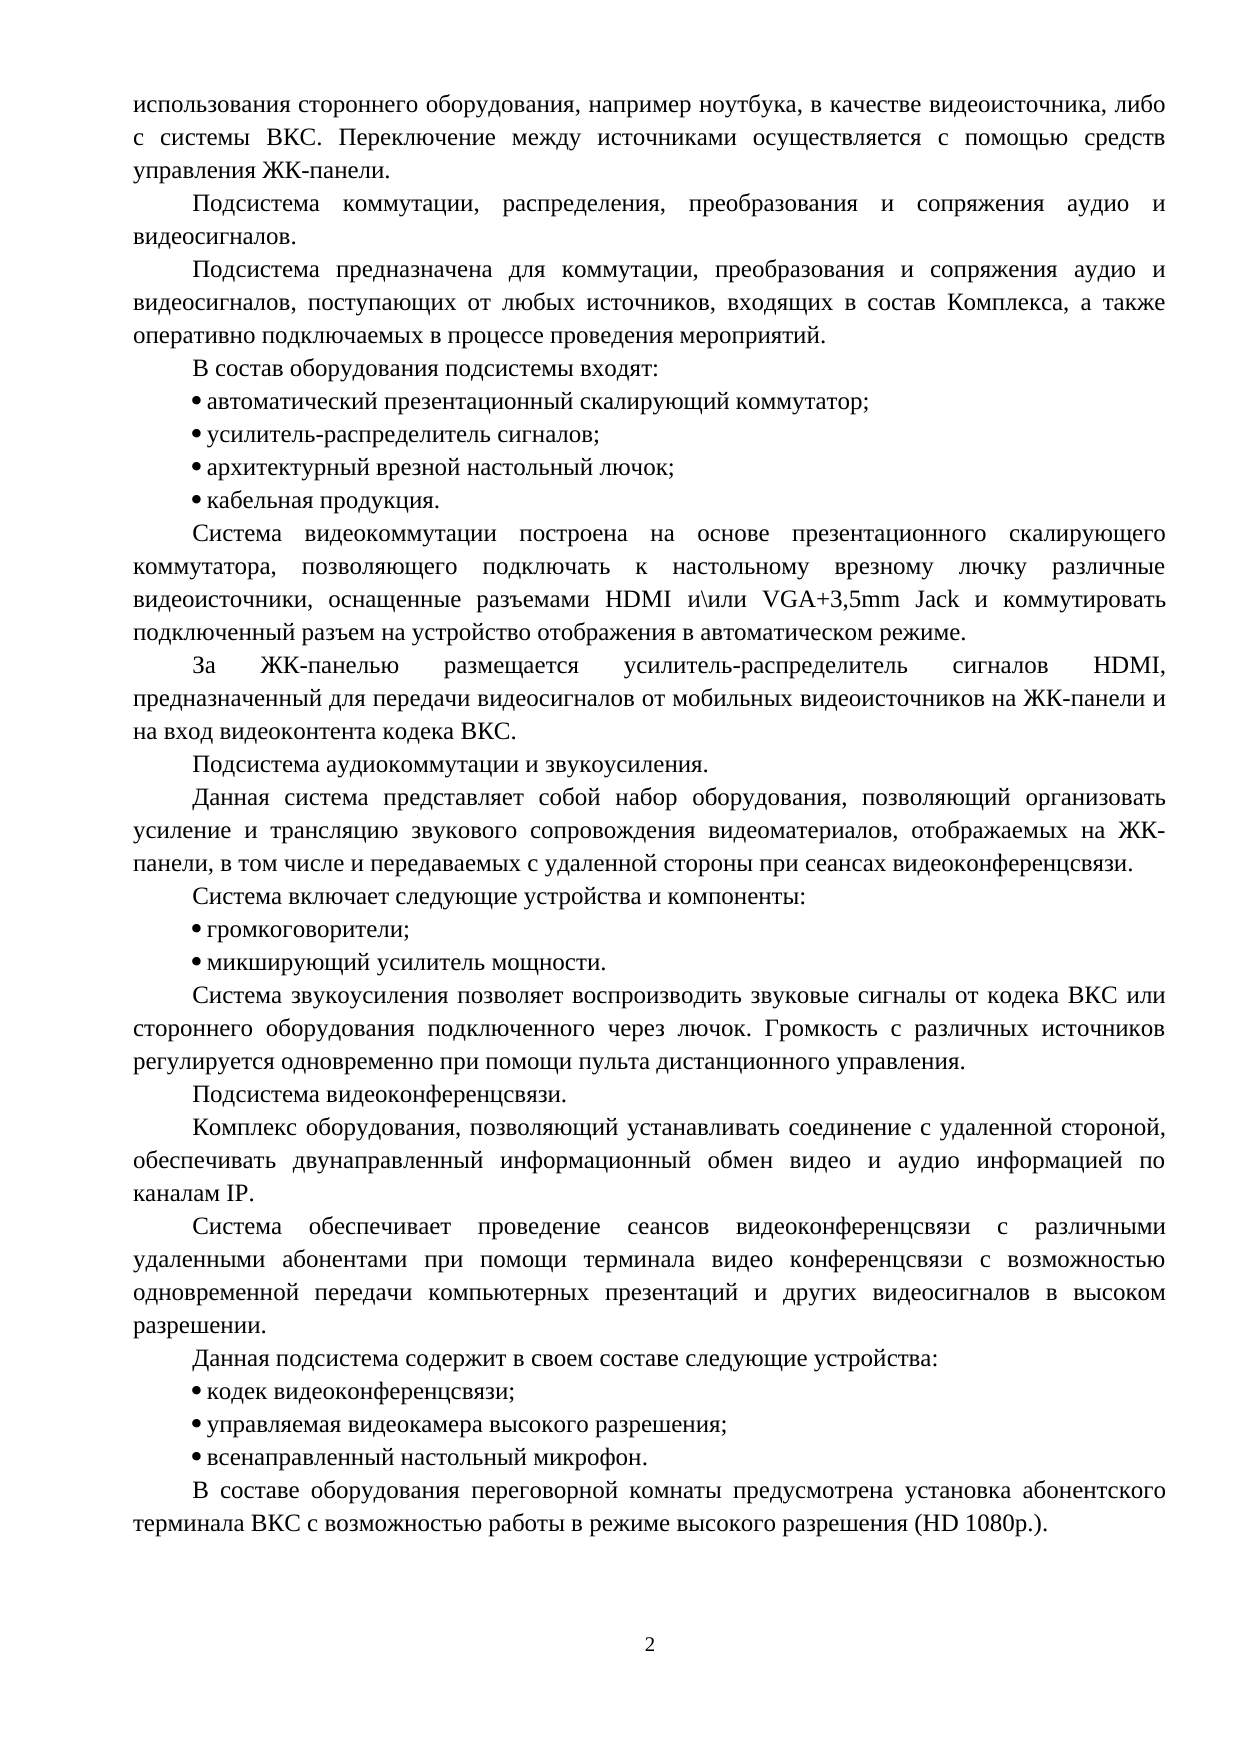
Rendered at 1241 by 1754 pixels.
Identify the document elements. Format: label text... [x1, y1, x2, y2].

list автоматический презентационный скалирующий коммутатор; [192, 386, 1167, 414]
text Данная подсистема содержит в своем составе следующие устройства: [133, 1343, 1167, 1372]
text Система включает следующие устройства и компоненты: [133, 881, 1167, 910]
list микширующий усилитель мощности. [192, 947, 1167, 976]
text Подсистема видеоконференцсвязи. [133, 1079, 1167, 1108]
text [133, 89, 1167, 183]
text В составе оборудования переговорной комнаты предусмотрена установка абонентского терминала ВКС с возможностью работы в режиме высокого разрешения (HD 1080р.). [133, 1476, 1167, 1537]
text Комплекс оборудования, позволяющий устанавливать соединение с удаленной стороной, обеспечивать двунаправленный информационный обмен видео и аудио информацией по каналам IP. [133, 1112, 1167, 1207]
list громкоговорители; [192, 914, 1167, 943]
text За ЖК-панелью размещается усилитель-распределитель сигналов HDMI, предназначенный для передачи видеосигналов от мобильных видеоисточников на ЖК-панели и на вход видеоконтента кодека ВКС. [133, 650, 1167, 745]
text Подсистема коммутации, распределения, преобразования и сопряжения аудио и видеосигналов. [133, 188, 1167, 249]
list всенаправленный настольный микрофон. [192, 1442, 1167, 1471]
list архитектурный врезной настольный лючок; [192, 452, 1167, 481]
list кодек видеоконференцсвязи; [192, 1376, 1167, 1405]
text Система звукоусиления позволяет воспроизводить звуковые сигналы от кодека ВКС или стороннего оборудования подключенного через лючок. Громкость с различных источников регулируется одновременно при помощи пульта дистанционного управления. [133, 980, 1167, 1075]
list усилитель-распределитель сигналов; [192, 419, 1167, 448]
text В состав оборудования подсистемы входят: [133, 353, 1167, 382]
text Система видеокоммутации построена на основе презентационного скалирующего коммутатора, позволяющего подключать к настольному врезному лючку различные видеоисточники, оснащенные разъемами HDMI и\или VGA+3,5mm Jack и коммутировать подключенный разъем на устройство отображения в автоматическом режиме. [133, 518, 1167, 646]
text Система обеспечивает проведение сеансов видеоконференцсвязи с различными удаленными абонентами при помощи терминала видео конференцсвязи с возможностью одновременной передачи компьютерных презентаций и других видеосигналов в высоком разрешении. [133, 1211, 1167, 1339]
text Данная система представляет собой набор оборудования, позволяющий организовать усиление и трансляцию звукового сопровождения видеоматериалов, отображаемых на ЖК-панели, в том числе и передаваемых с удаленной стороны при сеансах видеоконференцсвязи. [133, 782, 1167, 877]
text Подсистема предназначена для коммутации, преобразования и сопряжения аудио и видеосигналов, поступающих от любых источников, входящих в состав Комплекса, а также оперативно подключаемых в процессе проведения мероприятий. [133, 254, 1167, 348]
text Подсистема аудиокоммутации и звукоусиления. [133, 749, 1167, 778]
list управляемая видеокамера высокого разрешения; [192, 1409, 1167, 1438]
list кабельная продукция. [192, 485, 1167, 514]
